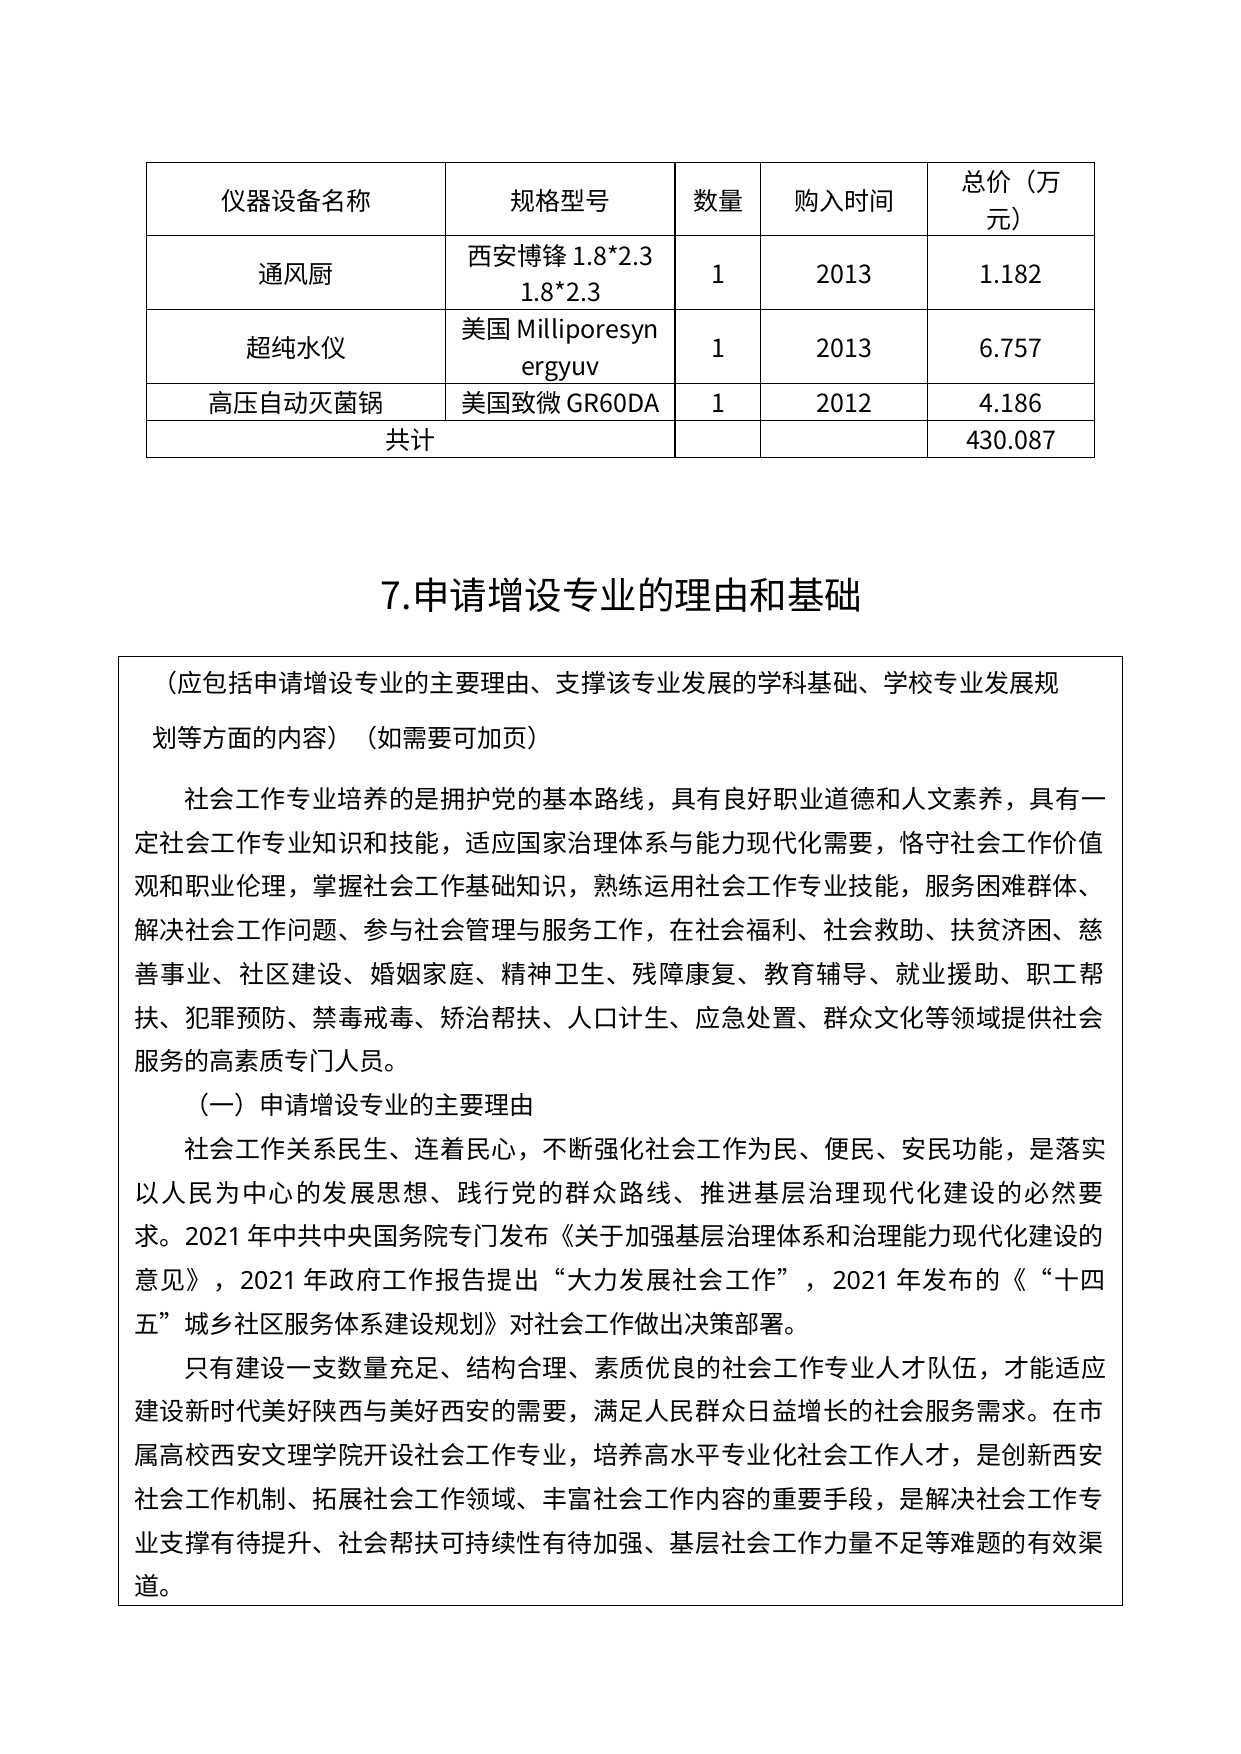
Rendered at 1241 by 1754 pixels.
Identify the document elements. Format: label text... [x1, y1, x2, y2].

table_cell 共计 [147, 421, 674, 457]
table_cell 4.186 [928, 384, 1094, 420]
table_cell 超纯水仪 [147, 310, 445, 382]
table_cell 高压自动灭菌锅 [147, 384, 445, 420]
table_cell 美国Milliporesynergyuv [446, 310, 674, 382]
table_cell 西安博锋1.8*2.3 1.8*2.3 [446, 236, 674, 309]
table_header 数量 [676, 163, 760, 235]
table_cell 1 [676, 384, 760, 420]
table_cell [676, 421, 760, 457]
table_cell 1 [676, 310, 760, 382]
table_cell 1 [676, 236, 760, 309]
table_header 仪器设备名称 [147, 163, 445, 235]
table_header 购入时间 [761, 163, 927, 235]
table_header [119, 657, 1122, 1604]
table_cell [761, 421, 927, 457]
table_cell 2013 [761, 310, 927, 382]
table_cell 通风厨 [147, 236, 445, 309]
table_cell 1.182 [928, 236, 1094, 309]
table_cell 6.757 [928, 310, 1094, 382]
table_cell 美国致微GR60DA [446, 384, 674, 420]
table_header 总价（万元） [928, 163, 1094, 235]
table_cell 2013 [761, 236, 927, 309]
table_cell 430.087 [928, 421, 1094, 457]
table_header 规格型号 [446, 163, 674, 235]
table_cell 2012 [761, 384, 927, 420]
text 7.申请增设专业的理由和基础 [120, 576, 1122, 617]
